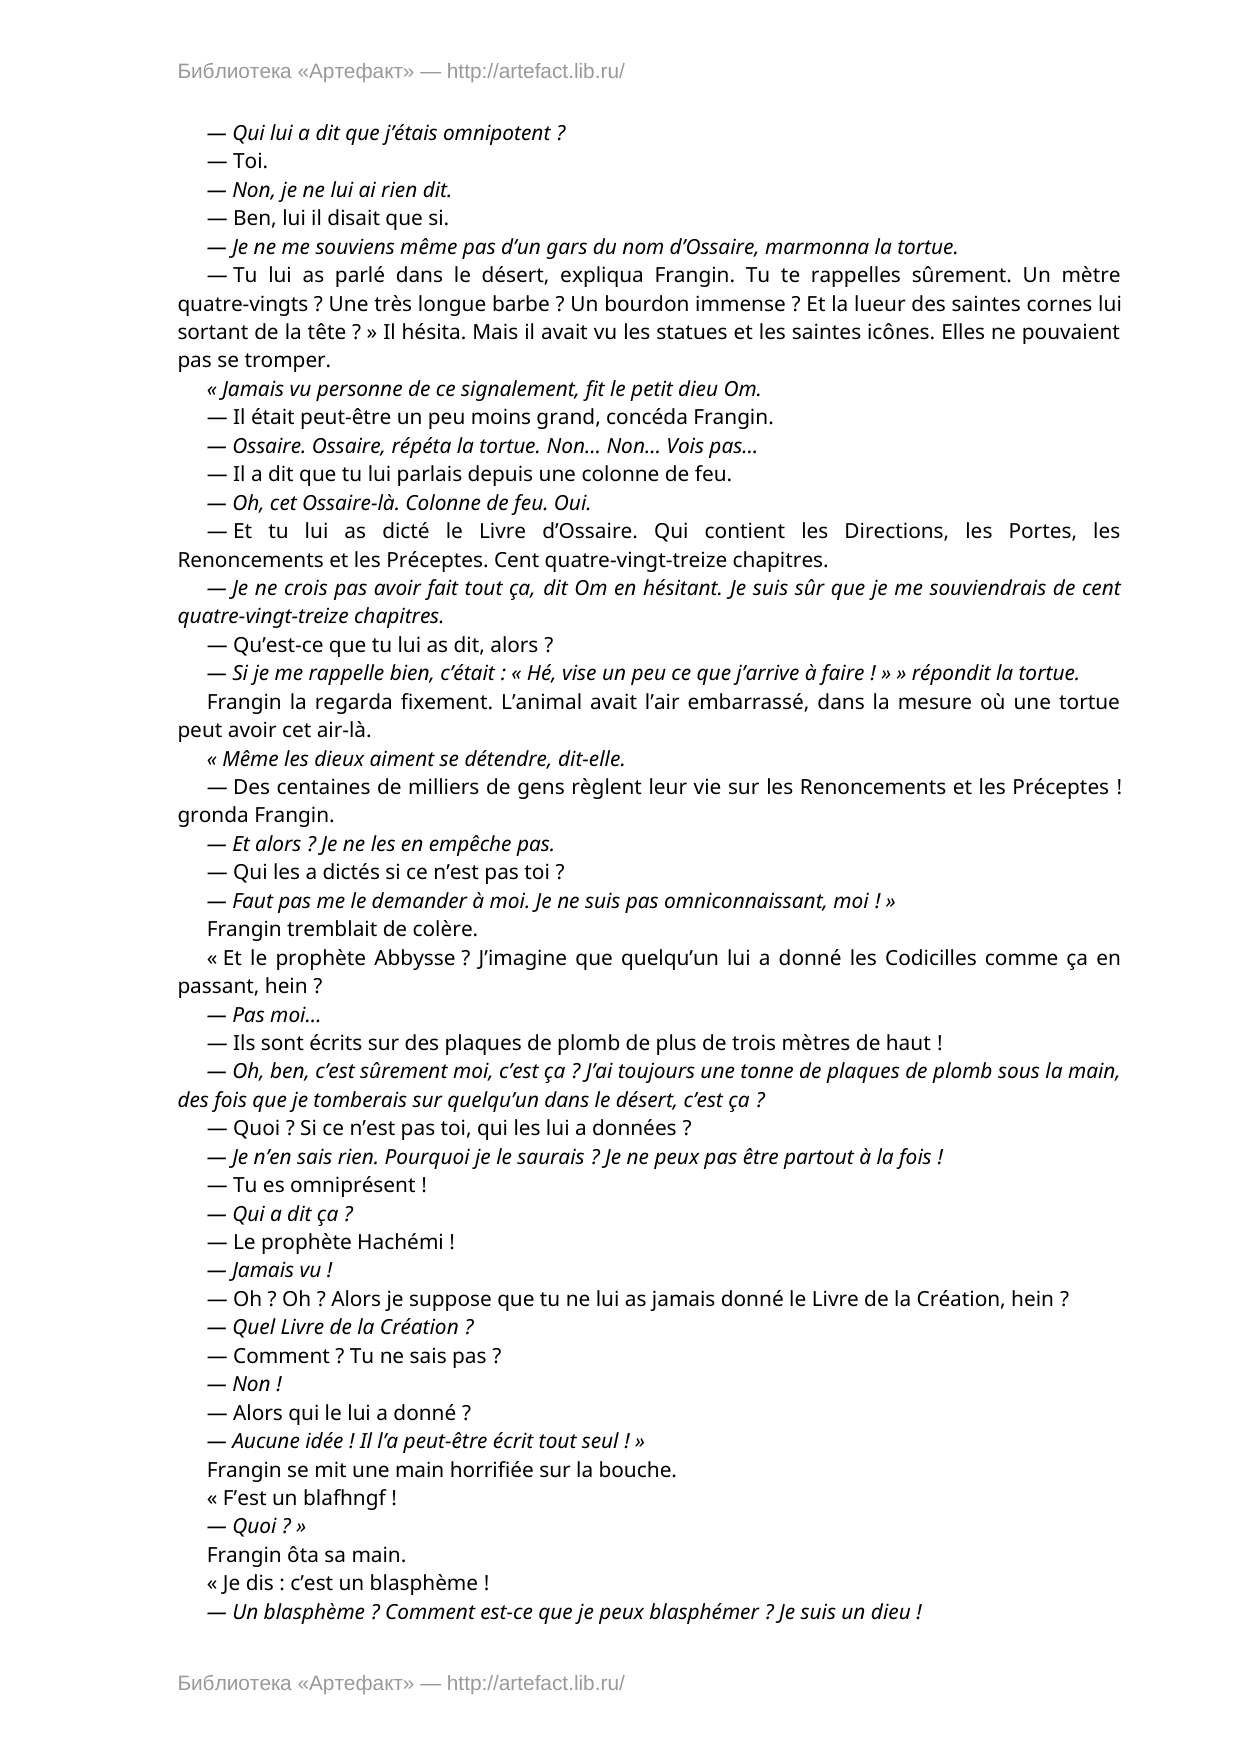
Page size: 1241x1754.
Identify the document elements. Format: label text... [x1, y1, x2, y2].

text — Si je me rappelle bien, c’était : « Hé, vise un peu ce que j’arrive à faire ! » » répondit la tortue. [177, 658, 1122, 687]
text — Et tu lui as dicté le Livre d’Ossaire. Qui contient les Directions, les Portes, les Renoncements et les Préceptes. Cent quatre-vingt-treize chapitres. [177, 516, 1122, 573]
text — Aucune idée ! Il l’a peut-être écrit tout seul ! » [177, 1426, 1122, 1455]
text — Un blasphème ? Comment est-ce que je peux blasphémer ? Je suis un dieu ! [177, 1597, 1122, 1625]
text — Qui a dit ça ? [177, 1199, 1122, 1227]
text « Et le prophète Abbysse ? J’imagine que quelqu’un lui a donné les Codicilles comme ça en passant, hein ? [177, 943, 1122, 1000]
text — Ben, lui il disait que si. [177, 203, 1122, 232]
text — Et alors ? Je ne les en empêche pas. [177, 829, 1122, 857]
text — Pas moi… [177, 1000, 1122, 1028]
text Frangin ôta sa main. [177, 1540, 1122, 1568]
text — Je ne me souviens même pas d’un gars du nom d’Ossaire, marmonna la tortue. [177, 232, 1122, 260]
text — Toi. [177, 147, 1122, 175]
text — Le prophète Hachémi ! [177, 1227, 1122, 1256]
text — Faut pas me le demander à moi. Je ne suis pas omniconnaissant, moi ! » [177, 886, 1122, 914]
text — Qu’est-ce que tu lui as dit, alors ? [177, 630, 1122, 658]
text — Comment ? Tu ne sais pas ? [177, 1341, 1122, 1369]
text Frangin se mit une main horrifiée sur la bouche. [177, 1455, 1122, 1483]
text Frangin la regarda fixement. L’animal avait l’air embarrassé, dans la mesure où une tortue peut avoir cet air-là. [177, 687, 1122, 744]
text — Non ! [177, 1369, 1122, 1398]
text « F’est un blafhngf ! [177, 1483, 1122, 1512]
text — Je n’en sais rien. Pourquoi je le saurais ? Je ne peux pas être partout à la fois ! [177, 1142, 1122, 1170]
text — Il était peut-être un peu moins grand, concéda Frangin. [177, 402, 1122, 431]
text — Qui les a dictés si ce n’est pas toi ? [177, 857, 1122, 886]
text — Ossaire. Ossaire, répéta la tortue. Non… Non… Vois pas… [177, 431, 1122, 459]
text — Quel Livre de la Création ? [177, 1312, 1122, 1341]
text — Alors qui le lui a donné ? [177, 1398, 1122, 1426]
text — Oh ? Oh ? Alors je suppose que tu ne lui as jamais donné le Livre de la Création, hein ? [177, 1284, 1122, 1312]
text — Jamais vu ! [177, 1256, 1122, 1284]
text — Qui lui a dit que j’étais omnipotent ? [177, 118, 1122, 147]
text — Oh, ben, c’est sûrement moi, c’est ça ? J’ai toujours une tonne de plaques de plomb sous la main, des fois que je tomberais sur quelqu’un dans le désert, c’est ça ? [177, 1057, 1122, 1113]
text — Tu es omniprésent ! [177, 1170, 1122, 1199]
text « Je dis : c’est un blasphème ! [177, 1568, 1122, 1597]
text — Il a dit que tu lui parlais depuis une colonne de feu. [177, 459, 1122, 488]
text « Même les dieux aiment se détendre, dit-elle. [177, 744, 1122, 772]
text — Des centaines de milliers de gens règlent leur vie sur les Renoncements et les Préceptes ! gronda Frangin. [177, 772, 1122, 829]
text Frangin tremblait de colère. [177, 914, 1122, 943]
text — Tu lui as parlé dans le désert, expliqua Frangin. Tu te rappelles sûrement. Un mètre quatre-vingts ? Une très longue barbe ? Un bourdon immense ? Et la lueur des saintes cornes lui sortant de la tête ? » Il hésita. Mais il avait vu les statues et les saintes icônes. Elles ne pouvaient pas se tromper. [177, 260, 1122, 374]
text — Ils sont écrits sur des plaques de plomb de plus de trois mètres de haut ! [177, 1028, 1122, 1057]
text — Quoi ? » [177, 1512, 1122, 1540]
text — Non, je ne lui ai rien dit. [177, 175, 1122, 203]
text — Je ne crois pas avoir fait tout ça, dit Om en hésitant. Je suis sûr que je me souviendrais de cent quatre-vingt-treize chapitres. [177, 573, 1122, 630]
text — Quoi ? Si ce n’est pas toi, qui les lui a données ? [177, 1113, 1122, 1142]
text — Oh, cet Ossaire-là. Colonne de feu. Oui. [177, 488, 1122, 516]
text « Jamais vu personne de ce signalement, fit le petit dieu Om. [177, 374, 1122, 402]
